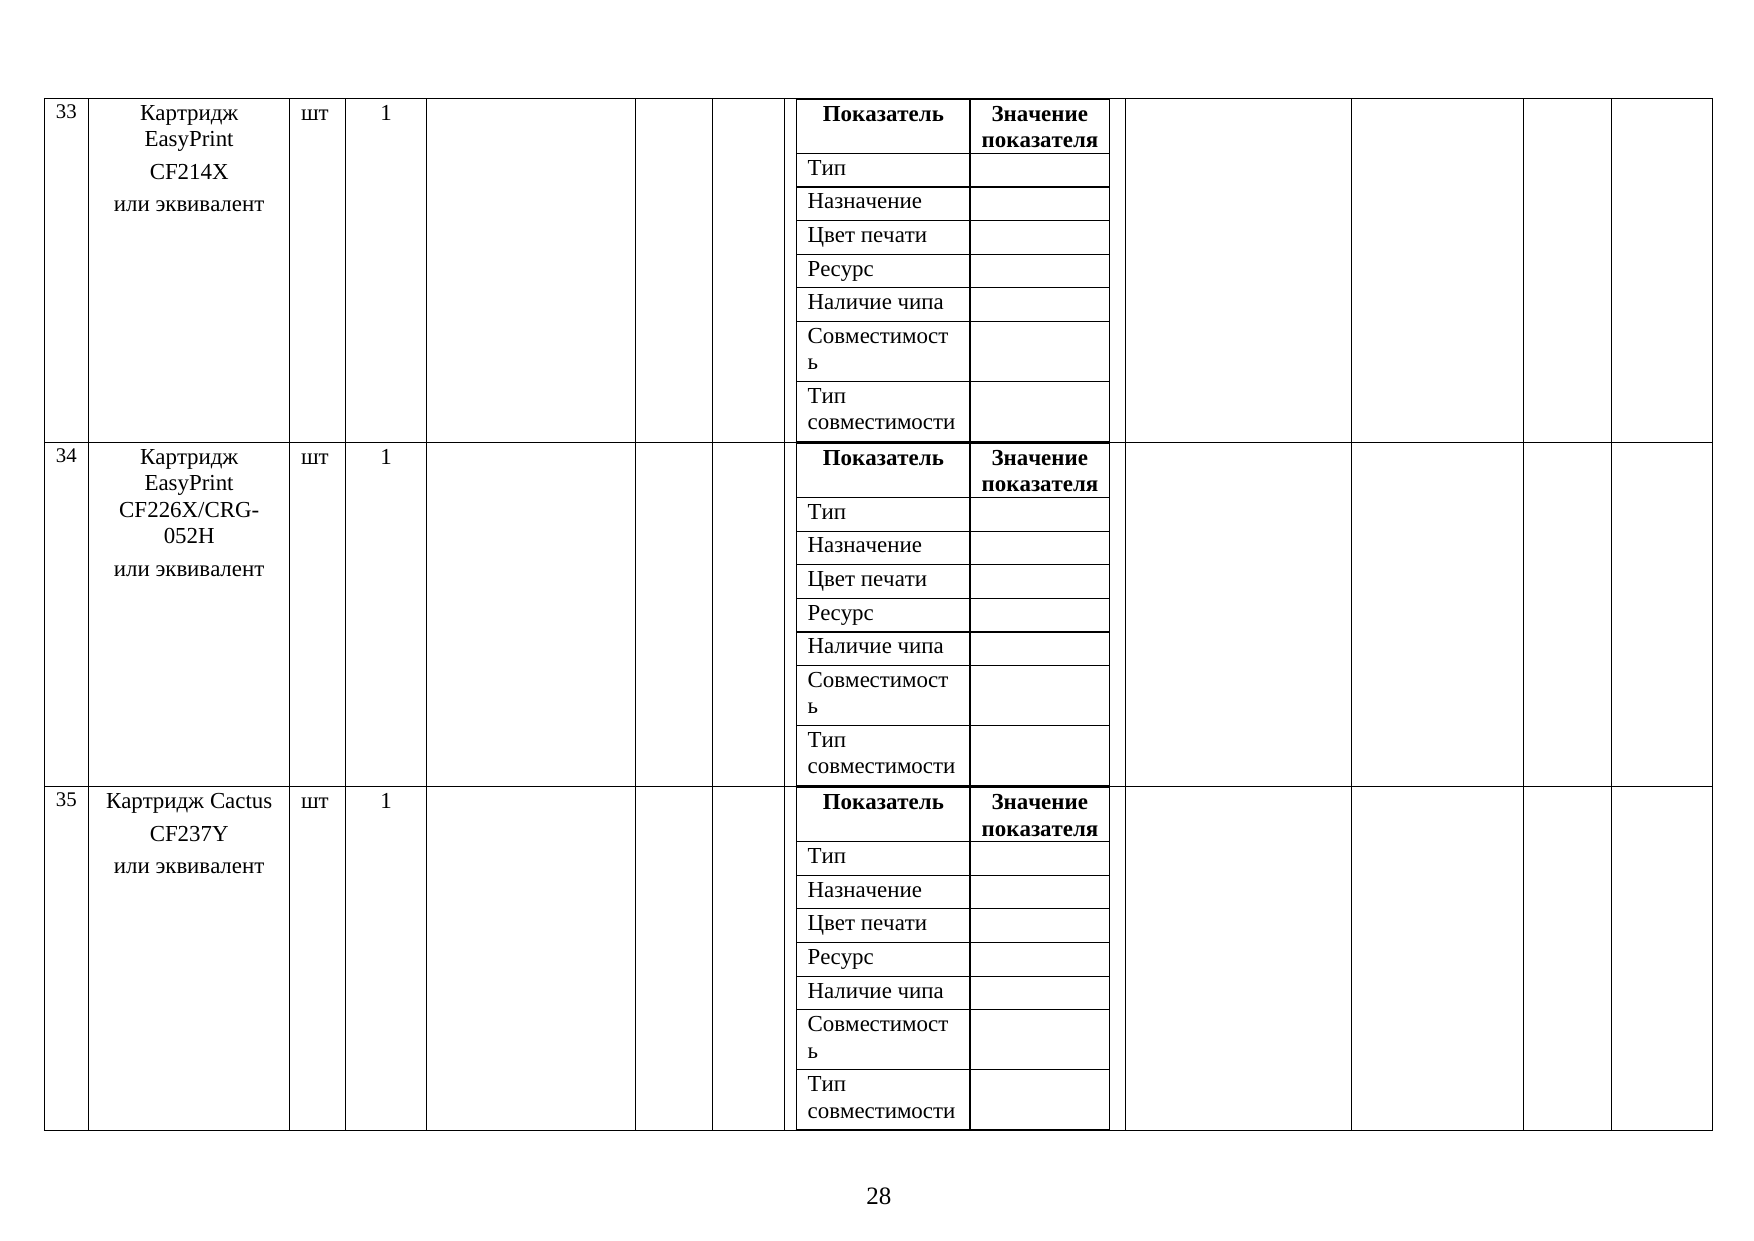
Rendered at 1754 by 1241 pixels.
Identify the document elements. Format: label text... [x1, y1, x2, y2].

table_cell 35 [45, 787, 88, 1130]
table_cell [797, 532, 969, 564]
table_cell [785, 443, 796, 786]
table_cell [636, 443, 712, 786]
table_cell [1524, 99, 1611, 442]
table_cell [971, 154, 1109, 186]
table_cell [797, 666, 969, 725]
table_cell [797, 1010, 969, 1069]
table_cell [971, 100, 1109, 153]
table_cell [797, 1070, 969, 1129]
table_cell [1352, 787, 1523, 1130]
table_cell [785, 787, 796, 1130]
table_cell [971, 977, 1109, 1009]
table_cell Картридж EasyPrint CF214X или эквивалент [89, 99, 289, 442]
table_cell [971, 599, 1109, 631]
table_cell [1352, 443, 1523, 786]
table_cell [971, 288, 1109, 321]
table_cell 1 [346, 787, 426, 1130]
table_cell [971, 726, 1109, 785]
table_cell 33 [45, 99, 88, 442]
table_cell [797, 288, 969, 321]
table_cell [797, 726, 969, 785]
table_cell [1126, 787, 1351, 1130]
table_cell [797, 221, 969, 254]
table_cell [1612, 787, 1712, 1130]
table_cell [971, 666, 1109, 725]
table_cell шт [290, 443, 345, 786]
table_cell [797, 382, 969, 441]
table_cell [971, 532, 1109, 564]
table_cell [797, 599, 969, 631]
table_cell [971, 633, 1109, 665]
table_cell [971, 188, 1109, 220]
table_cell [636, 787, 712, 1130]
table_cell [1612, 99, 1712, 442]
table_cell Картридж EasyPrint CF226X/CRG-052H или эквивалент [89, 443, 289, 786]
table_cell [797, 154, 969, 186]
table_cell [971, 498, 1109, 531]
table_cell [797, 565, 969, 598]
table_cell [713, 443, 784, 786]
table_cell 1 [346, 99, 426, 442]
table_cell [1126, 99, 1351, 442]
table_cell [636, 99, 712, 442]
table_cell [797, 188, 969, 220]
table_cell [971, 444, 1109, 497]
table_cell [797, 943, 969, 976]
table_cell [1524, 787, 1611, 1130]
table_cell [797, 788, 969, 841]
table_cell [797, 498, 969, 531]
table_cell [797, 322, 969, 381]
table_cell [1110, 787, 1125, 1130]
table_cell [971, 221, 1109, 254]
table_cell [971, 788, 1109, 841]
table_cell [713, 99, 784, 442]
table_cell [427, 443, 635, 786]
table_cell [971, 322, 1109, 381]
table_cell [797, 444, 969, 497]
table_cell [1126, 443, 1351, 786]
table_cell [971, 842, 1109, 875]
table_cell [971, 909, 1109, 942]
table_cell [797, 876, 969, 908]
table_cell 1 [346, 443, 426, 786]
table_cell [971, 382, 1109, 441]
table_cell [797, 842, 969, 875]
table_cell [971, 1010, 1109, 1069]
table_cell [427, 99, 635, 442]
table_cell [1352, 99, 1523, 442]
table_cell [971, 876, 1109, 908]
table_cell [971, 565, 1109, 598]
table_cell [797, 100, 969, 153]
table_cell [427, 787, 635, 1130]
table_cell [713, 787, 784, 1130]
table_cell Картридж Cactus CF237Y или эквивалент [89, 787, 289, 1130]
table_cell [971, 255, 1109, 287]
table_cell [797, 633, 969, 665]
table_cell [797, 977, 969, 1009]
table_cell шт [290, 787, 345, 1130]
table_cell [1110, 99, 1125, 442]
table_cell 34 [45, 443, 88, 786]
table_cell [785, 99, 796, 442]
table_cell шт [290, 99, 345, 442]
table_cell [971, 943, 1109, 976]
table_cell [797, 909, 969, 942]
table_cell [1110, 443, 1125, 786]
table_cell [1612, 443, 1712, 786]
table_cell [1524, 443, 1611, 786]
table_cell [797, 255, 969, 287]
table_cell [971, 1070, 1109, 1129]
